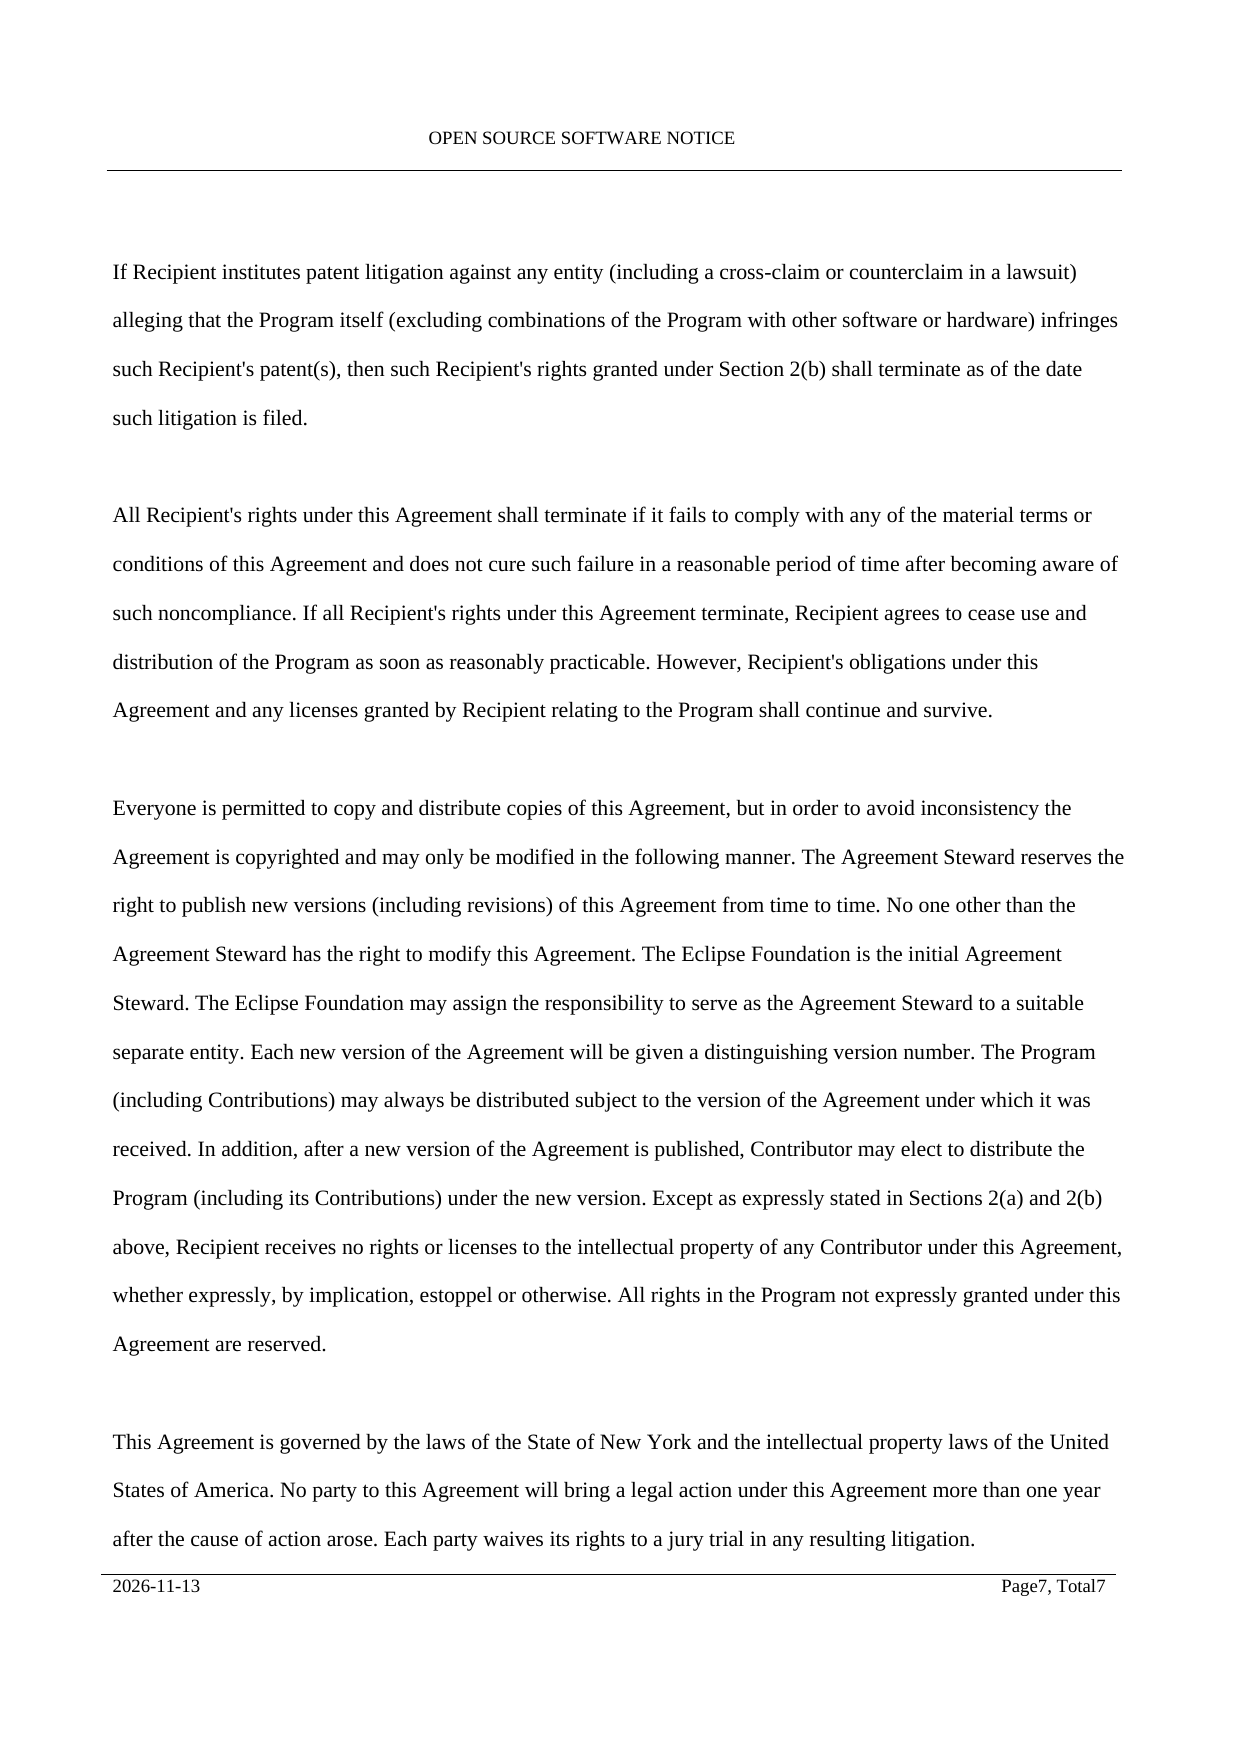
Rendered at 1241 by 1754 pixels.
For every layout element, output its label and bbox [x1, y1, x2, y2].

text [112, 206, 1128, 1555]
